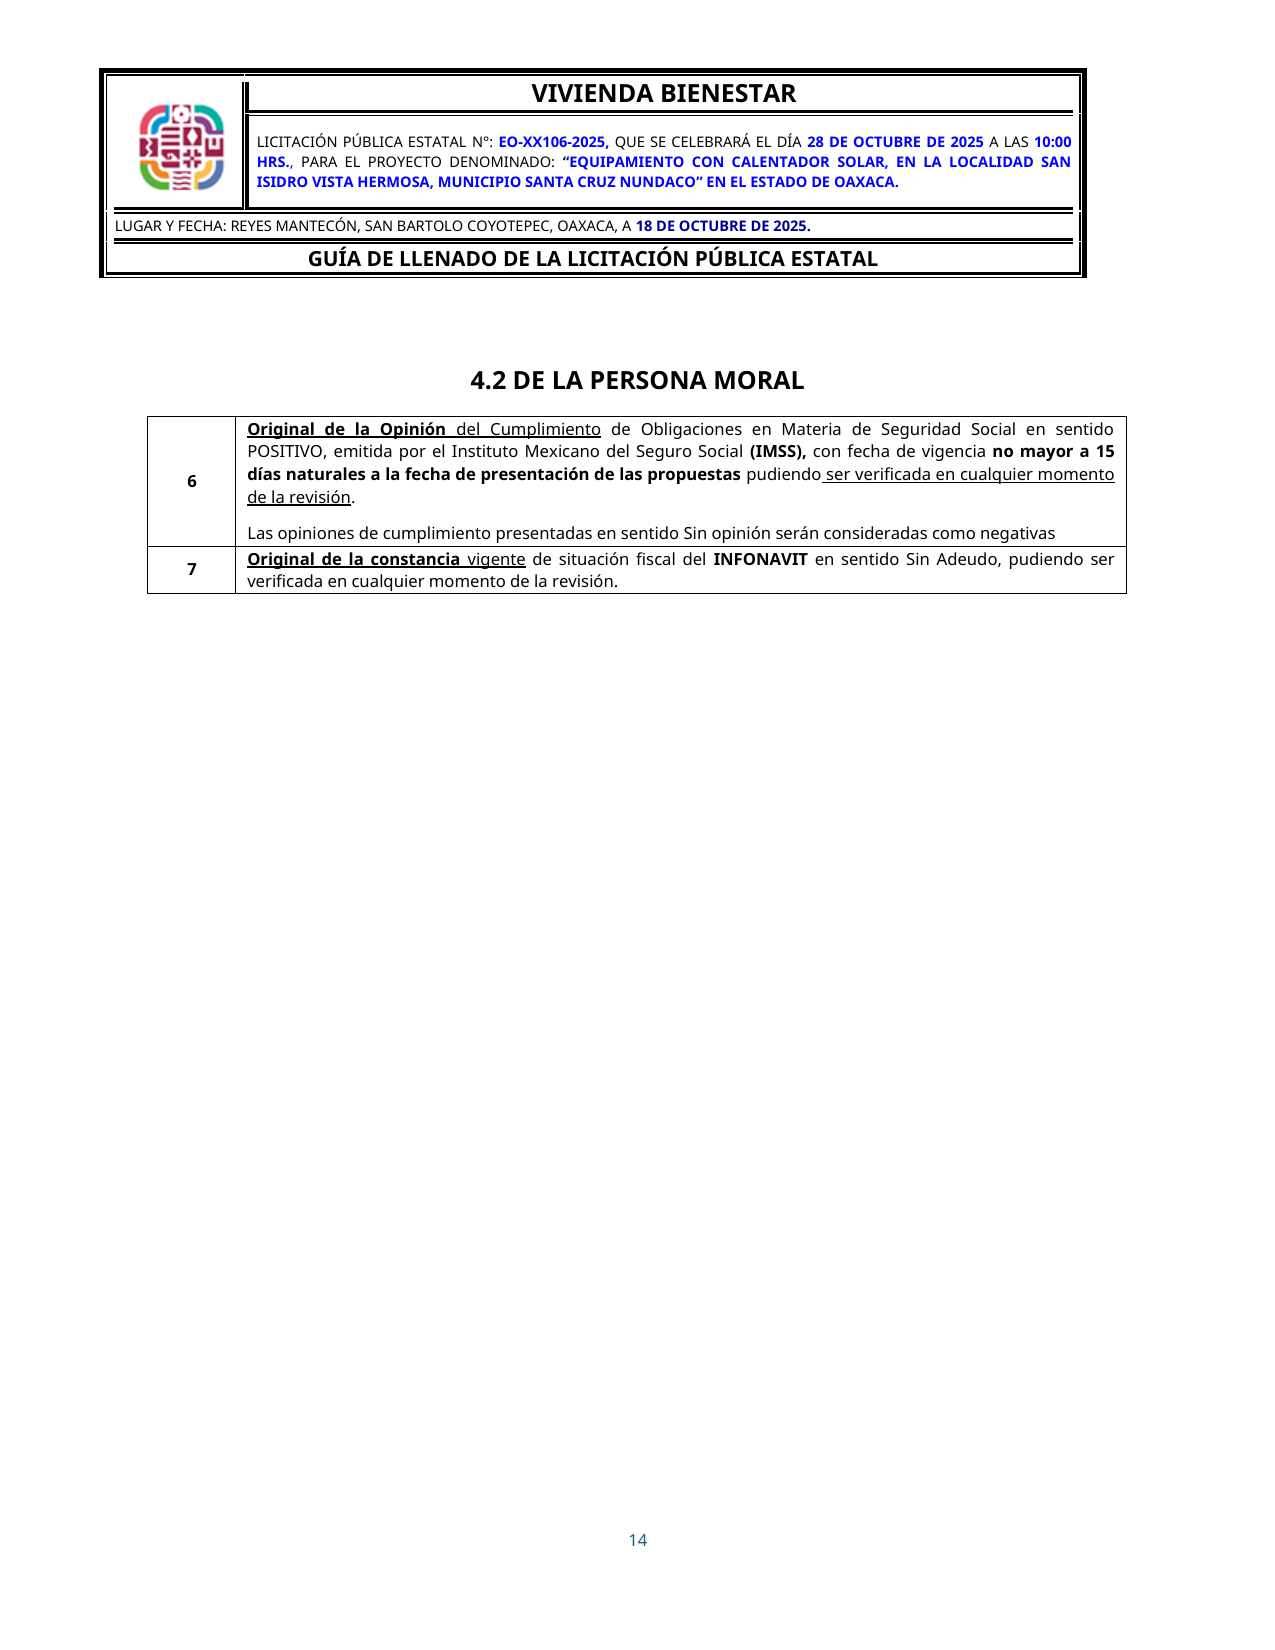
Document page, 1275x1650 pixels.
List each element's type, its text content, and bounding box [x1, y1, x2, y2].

table_cell 7 [148, 547, 235, 593]
table_header Original de la Opinión del Cumplimiento de Obligaciones en Materia de Seguridad Social en sentido POSITIVO, emitida por el Instituto Mexicano del Seguro Social (IMSS), con fecha de vigencia no mayor a 15 días naturales a la fecha de presentación de las propuestas pudiendo ser verificada en cualquier momento de la revisión. Las opiniones de cumplimiento presentadas en sentido Sin opinión serán consideradas como negativas [236, 417, 1126, 546]
text 4.2 DE LA PERSONA MORAL [148, 363, 1127, 397]
picture [128, 97, 235, 196]
table_cell Original de la constancia vigente de situación fiscal del INFONAVIT en sentido Sin Adeudo, pudiendo ser verificada en cualquier momento de la revisión. [236, 547, 1126, 593]
table_header 6 [148, 417, 235, 546]
